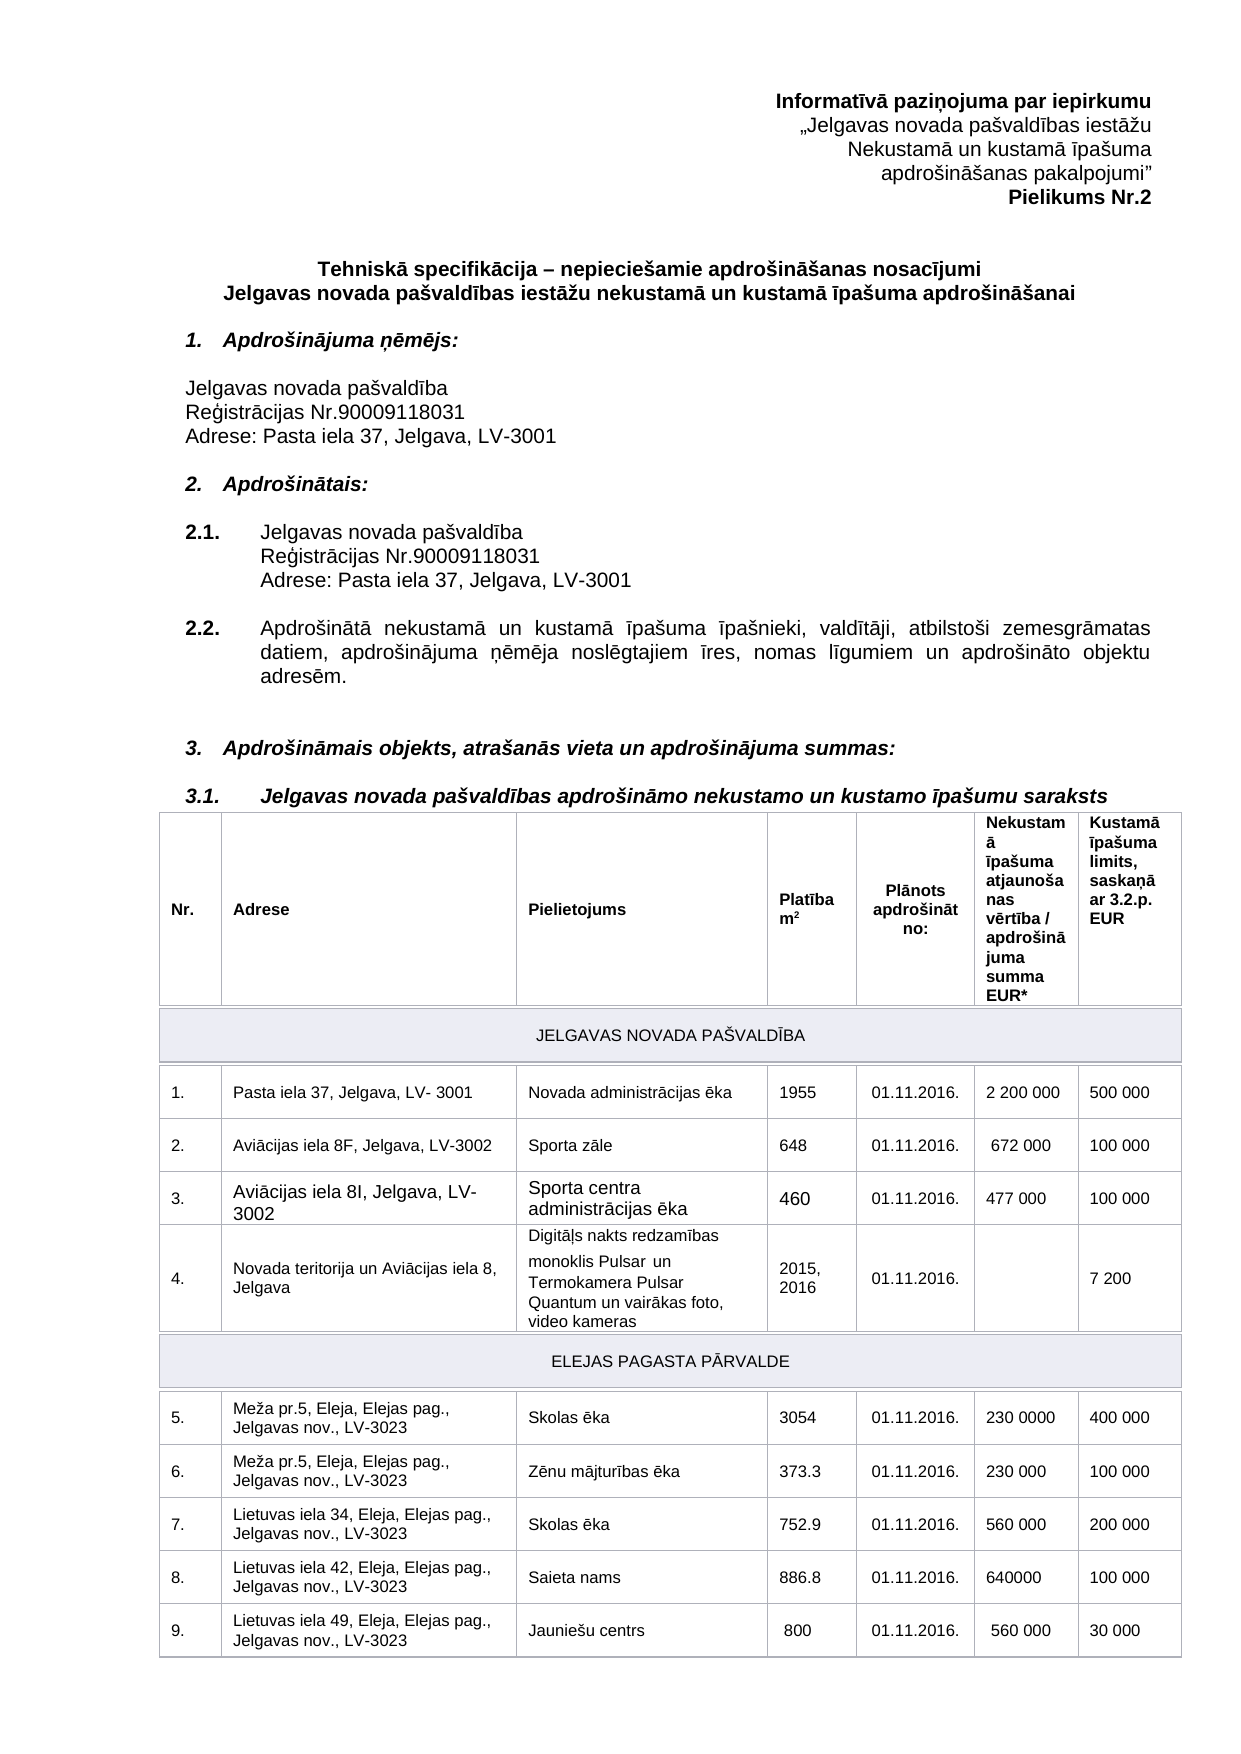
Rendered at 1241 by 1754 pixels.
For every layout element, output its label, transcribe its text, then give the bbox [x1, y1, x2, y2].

table_cell 886.8 [768, 1551, 856, 1603]
text Reģistrācijas Nr.90009118031 [185, 400, 1152, 424]
table_cell Lietuvas iela 49, Eleja, Elejas pag., Jelgavas nov., LV-3023 [222, 1604, 516, 1656]
table_header Pielietojums [517, 813, 767, 1005]
list Jelgavas novada pašvaldības apdrošināmo nekustamo un kustamo īpašumu saraksts [185, 783, 1152, 807]
list Apdrošinātā nekustamā un kustamā īpašuma īpašnieki, valdītāji, atbilstoši zemesgrāmatas datiem, apdrošinājuma ņēmēja noslēgtajiem īres, nomas līgumiem un apdrošināto objektu adresēm. [185, 616, 1152, 688]
table_header Adrese [222, 813, 516, 1005]
table_cell 560 000 [975, 1498, 1078, 1550]
table_header 230 0000 [975, 1392, 1078, 1444]
text Informatīvā paziņojuma par iepirkumu [148, 89, 1152, 113]
table_cell 2. [160, 1119, 221, 1171]
table_cell 200 000 [1079, 1498, 1181, 1550]
text Nekustamā un kustamā īpašuma apdrošināšanas pakalpojumi” [148, 137, 1152, 184]
table_cell Lietuvas iela 42, Eleja, Elejas pag., Jelgavas nov., LV-3023 [222, 1551, 516, 1603]
table_cell 100 000 [1079, 1445, 1181, 1497]
table_header Nr. [160, 813, 221, 1005]
table_cell 800 [768, 1604, 856, 1656]
table_header JELGAVAS NOVADA PAŠVALDĪBA [160, 1009, 1181, 1061]
table_header Novada administrācijas ēka [517, 1066, 767, 1118]
table_header 5. [160, 1392, 221, 1444]
table_cell 3. [160, 1172, 221, 1224]
table_cell 373.3 [768, 1445, 856, 1497]
table_cell 6. [160, 1445, 221, 1497]
table_header Nekustamā īpašuma atjaunošanas vērtība / apdrošinājuma summa EUR* [975, 813, 1078, 1005]
text Adrese: Pasta iela 37, Jelgava, LV-3001 [223, 568, 1152, 592]
table_cell Saieta nams [517, 1551, 767, 1603]
table_cell 01.11.2016. [857, 1604, 974, 1656]
text Jelgavas novada pašvaldības iestāžu nekustamā un kustamā īpašuma apdrošināšanai [148, 280, 1152, 304]
table_header 1955 [768, 1066, 856, 1118]
table_cell 01.11.2016. [857, 1225, 974, 1331]
table_header 01.11.2016. [857, 1392, 974, 1444]
table_cell 640000 [975, 1551, 1078, 1603]
table_cell Novada teritorija un Aviācijas iela 8, Jelgava [222, 1225, 516, 1331]
table_cell 8. [160, 1551, 221, 1603]
table_cell [975, 1225, 1078, 1331]
table_cell Skolas ēka [517, 1498, 767, 1550]
table_cell 4. [160, 1225, 221, 1331]
table_cell Aviācijas iela 8I, Jelgava, LV-3002 [222, 1172, 516, 1224]
table_cell Sporta centra administrācijas ēka [517, 1172, 767, 1224]
table_cell 7 200 [1079, 1225, 1181, 1331]
table_cell 01.11.2016. [857, 1445, 974, 1497]
table_cell 100 000 [1079, 1551, 1181, 1603]
table_cell Aviācijas iela 8F, Jelgava, LV-3002 [222, 1119, 516, 1171]
table_header Pasta iela 37, Jelgava, LV- 3001 [222, 1066, 516, 1118]
table_cell Lietuvas iela 34, Eleja, Elejas pag., Jelgavas nov., LV-3023 [222, 1498, 516, 1550]
table_header Kustamā īpašuma limits, saskaņā ar 3.2.p. EUR [1079, 813, 1181, 1005]
table_cell Jauniešu centrs [517, 1604, 767, 1656]
table_header 2 200 000 [975, 1066, 1078, 1118]
table_cell Zēnu mājturības ēka [517, 1445, 767, 1497]
table_header 1. [160, 1066, 221, 1118]
text Pielikums Nr.2 [148, 184, 1152, 208]
text Tehniskā specifikācija – nepieciešamie apdrošināšanas nosacījumi [148, 256, 1152, 280]
table_cell 648 [768, 1119, 856, 1171]
table_header 400 000 [1079, 1392, 1181, 1444]
table_header 3054 [768, 1392, 856, 1444]
table_cell 560 000 [975, 1604, 1078, 1656]
table_header ELEJAS PAGASTA PĀRVALDE [160, 1335, 1181, 1387]
list Apdrošinājuma ņēmējs: [185, 328, 1152, 352]
table_cell 752.9 [768, 1498, 856, 1550]
list Apdrošinātais: [185, 472, 1152, 496]
table_cell 672 000 [975, 1119, 1078, 1171]
table_cell 100 000 [1079, 1119, 1181, 1171]
text Adrese: Pasta iela 37, Jelgava, LV-3001 [185, 424, 1152, 448]
list Jelgavas novada pašvaldība [185, 520, 1152, 544]
table_cell 01.11.2016. [857, 1551, 974, 1603]
table_cell 30 000 [1079, 1604, 1181, 1656]
table_cell 01.11.2016. [857, 1498, 974, 1550]
table_cell 477 000 [975, 1172, 1078, 1224]
text Reģistrācijas Nr.90009118031 [223, 544, 1152, 568]
table_cell 100 000 [1079, 1172, 1181, 1224]
table_header 01.11.2016. [857, 1066, 974, 1118]
table_cell Sporta zāle [517, 1119, 767, 1171]
table_cell 01.11.2016. [857, 1119, 974, 1171]
table_cell 01.11.2016. [857, 1172, 974, 1224]
table_header Platība m2 [768, 813, 856, 1005]
table_cell 2015, 2016 [768, 1225, 856, 1331]
table_cell 7. [160, 1498, 221, 1550]
table_header Skolas ēka [517, 1392, 767, 1444]
table_cell 9. [160, 1604, 221, 1656]
table_header Meža pr.5, Eleja, Elejas pag., Jelgavas nov., LV-3023 [222, 1392, 516, 1444]
table_header Plānots apdrošināt no: [857, 813, 974, 1005]
table_cell 460 [768, 1172, 856, 1224]
text „Jelgavas novada pašvaldības iestāžu [148, 113, 1152, 137]
table_cell Digitāļs nakts redzamības monoklis Pulsar un Termokamera Pulsar Quantum un vairākas foto, video kameras [517, 1225, 767, 1331]
table_cell Meža pr.5, Eleja, Elejas pag., Jelgavas nov., LV-3023 [222, 1445, 516, 1497]
table_cell 230 000 [975, 1445, 1078, 1497]
text Jelgavas novada pašvaldība [185, 376, 1152, 400]
list Apdrošināmais objekts, atrašanās vieta un apdrošinājuma summas: [185, 736, 1152, 759]
table_header 500 000 [1079, 1066, 1181, 1118]
